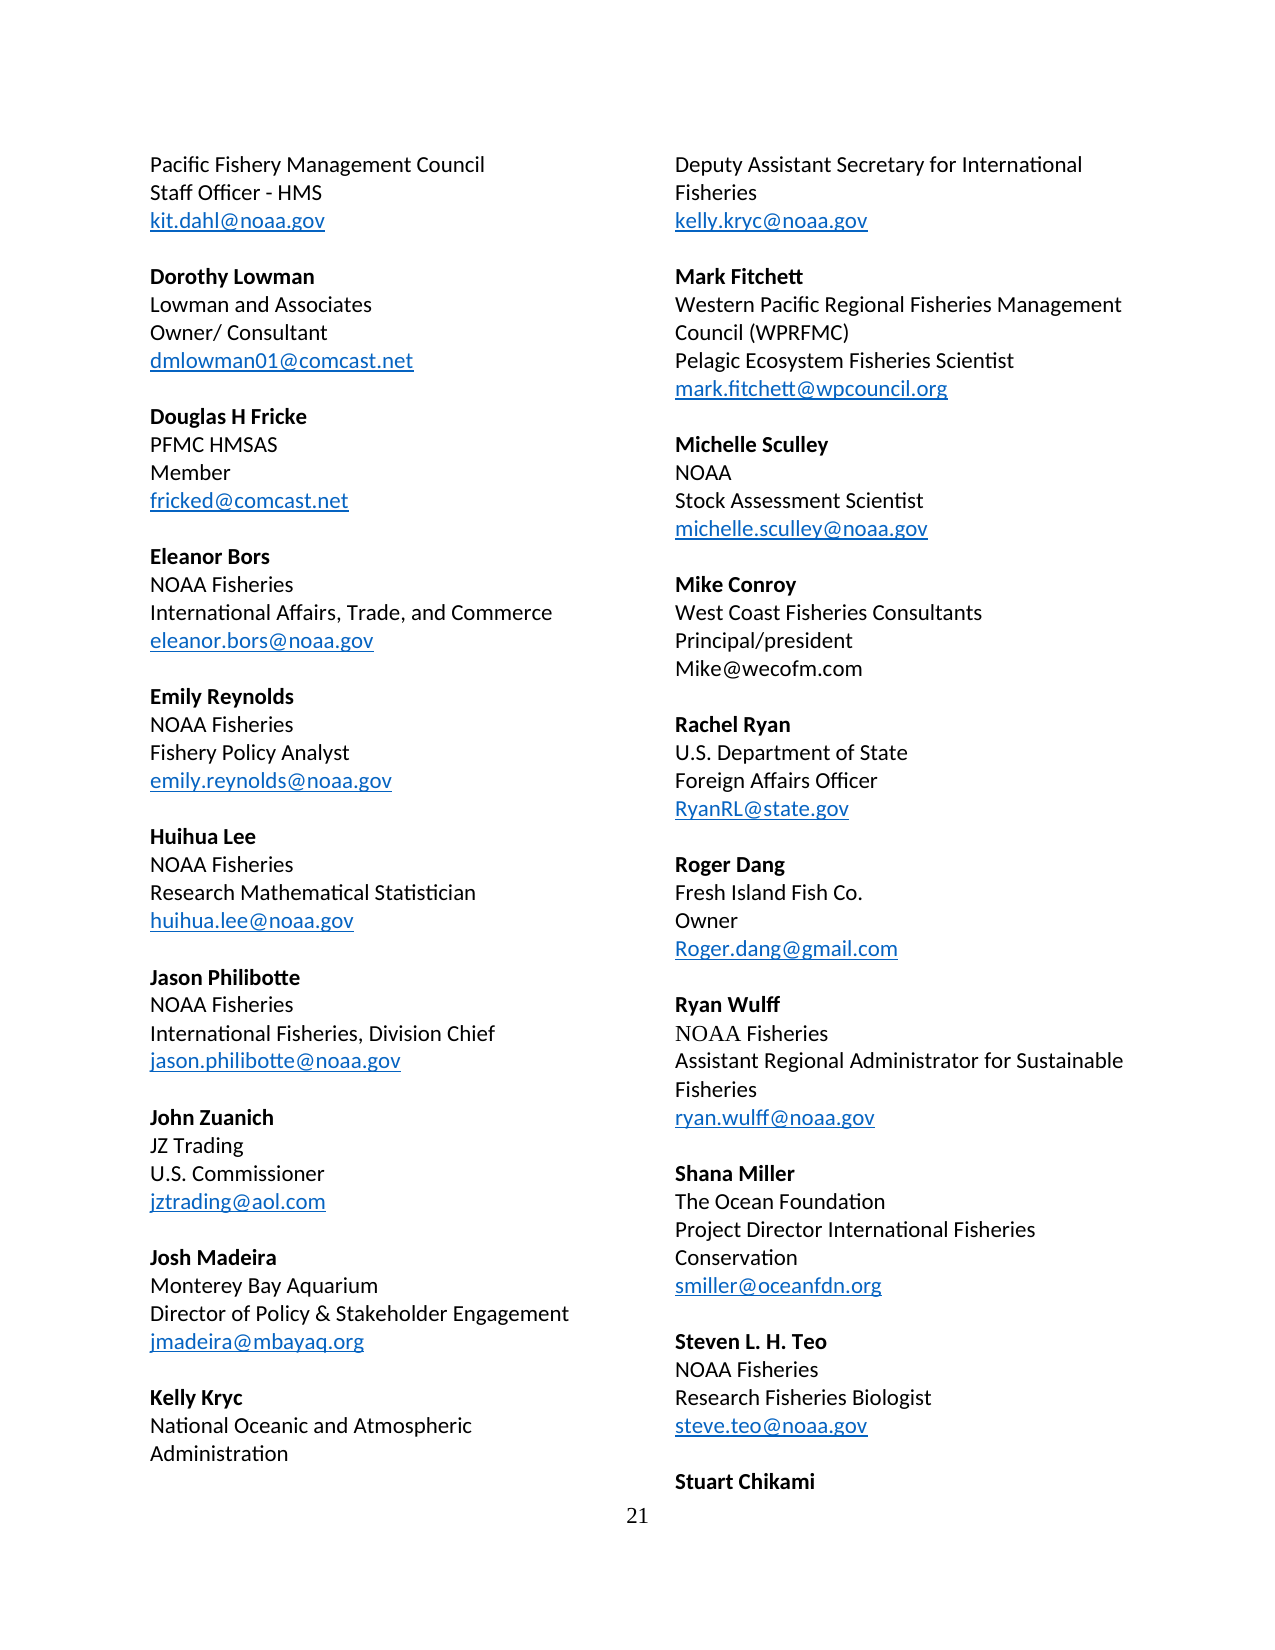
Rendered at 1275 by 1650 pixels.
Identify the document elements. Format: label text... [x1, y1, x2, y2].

text Pacific Fishery Management Council [150, 150, 600, 178]
text National Oceanic and Atmospheric Administration [150, 1411, 600, 1467]
text Rachel Ryan [675, 710, 1125, 738]
text NOAA [675, 458, 1125, 486]
text Fishery Policy Analyst [150, 738, 600, 766]
text jason.philibotte@noaa.gov [150, 1047, 600, 1075]
text NOAA Fisheries [150, 991, 600, 1019]
text Kelly Kryc [150, 1383, 600, 1411]
text Josh Madeira [150, 1243, 600, 1271]
text NOAA Fisheries [150, 570, 600, 598]
text Lowman and Associates [150, 290, 600, 318]
text Deputy Assistant Secretary for International Fisheries [675, 150, 1125, 206]
text PFMC HMSAS [150, 430, 600, 458]
text International Fisheries Conservation [675, 1215, 1125, 1271]
text Stock Assessment Scientist [675, 486, 1125, 514]
text kelly.kryc@noaa.gov [675, 206, 1125, 234]
text Stuart Chikami [675, 1467, 1125, 1495]
text steve.teo@noaa.gov [675, 1411, 1125, 1439]
text Huihua Lee [150, 822, 600, 851]
text RyanRL@state.gov [675, 794, 1125, 822]
text Research Mathematical Statistician [150, 878, 600, 907]
text Director of Policy & Stakeholder Engagement [150, 1299, 600, 1327]
text Douglas H Fricke [150, 402, 600, 430]
text michelle.sculley@noaa.gov [675, 514, 1125, 542]
text Pelagic Ecosystem Fisheries Scientist [675, 346, 1125, 374]
text Western Pacific Regional Fisheries Management Council (WPRFMC) [675, 290, 1125, 346]
text jmadeira@mbayaq.org [150, 1327, 600, 1355]
text Mark Fitchett [675, 262, 1125, 290]
text eleanor.bors@noaa.gov [150, 626, 600, 654]
text fricked@comcast.net [150, 486, 600, 514]
text John Zuanich [150, 1103, 600, 1131]
text Member [150, 458, 600, 486]
text Research Fisheries Biologist [675, 1383, 1125, 1411]
text NOAA Fisheries [675, 1355, 1125, 1383]
text Foreign Affairs Officer [675, 766, 1125, 794]
text Dorothy Lowman [150, 262, 600, 290]
text ryan.wulff@noaa.gov [675, 1103, 1125, 1131]
text Roger Dang [675, 851, 1125, 878]
text Mike Conroy [675, 570, 1125, 598]
text Steven L. H. Teo [675, 1327, 1125, 1355]
text Staff Officer - HMS [150, 178, 600, 206]
text Principal/president [675, 626, 1125, 654]
text Michelle Sculley [675, 430, 1125, 458]
text Shana Miller [675, 1159, 1125, 1187]
text emily.reynolds@noaa.gov [150, 766, 600, 794]
text dmlowman01@comcast.net [150, 346, 600, 374]
text smiller@oceanfdn.org [675, 1271, 1125, 1299]
text International Affairs, Trade, and Commerce [150, 598, 600, 626]
text West Coast Fisheries Consultants [675, 598, 1125, 626]
text mark.fitchett@wpcouncil.org [675, 374, 1125, 402]
text Emily Reynolds [150, 682, 600, 710]
text Roger.dang@gmail.com [675, 934, 1125, 963]
text kit.dahl@noaa.gov [150, 206, 600, 234]
text Owner [675, 907, 1125, 934]
text ARA for Sustainable Fisheries [675, 1047, 1125, 1103]
text Monterey Bay Aquarium [150, 1271, 600, 1299]
text U.S. Department of State [675, 738, 1125, 766]
text Owner/ Consultant [150, 318, 600, 346]
text U [150, 1159, 600, 1187]
text huihua.lee@noaa.gov [150, 907, 600, 934]
text The Ocean Foundation [675, 1187, 1125, 1215]
text Ryan Wulff [675, 991, 1125, 1019]
text Jason Philibotte [150, 963, 600, 991]
text JZ Trading [150, 1131, 600, 1159]
text Fresh Island Fish Co. [675, 878, 1125, 907]
text Eleanor Bors [150, 542, 600, 570]
text jztrading@aol.com [150, 1187, 600, 1215]
text International Fisheries, Division Chief [150, 1019, 600, 1047]
text NOAA Fisheries [150, 710, 600, 738]
